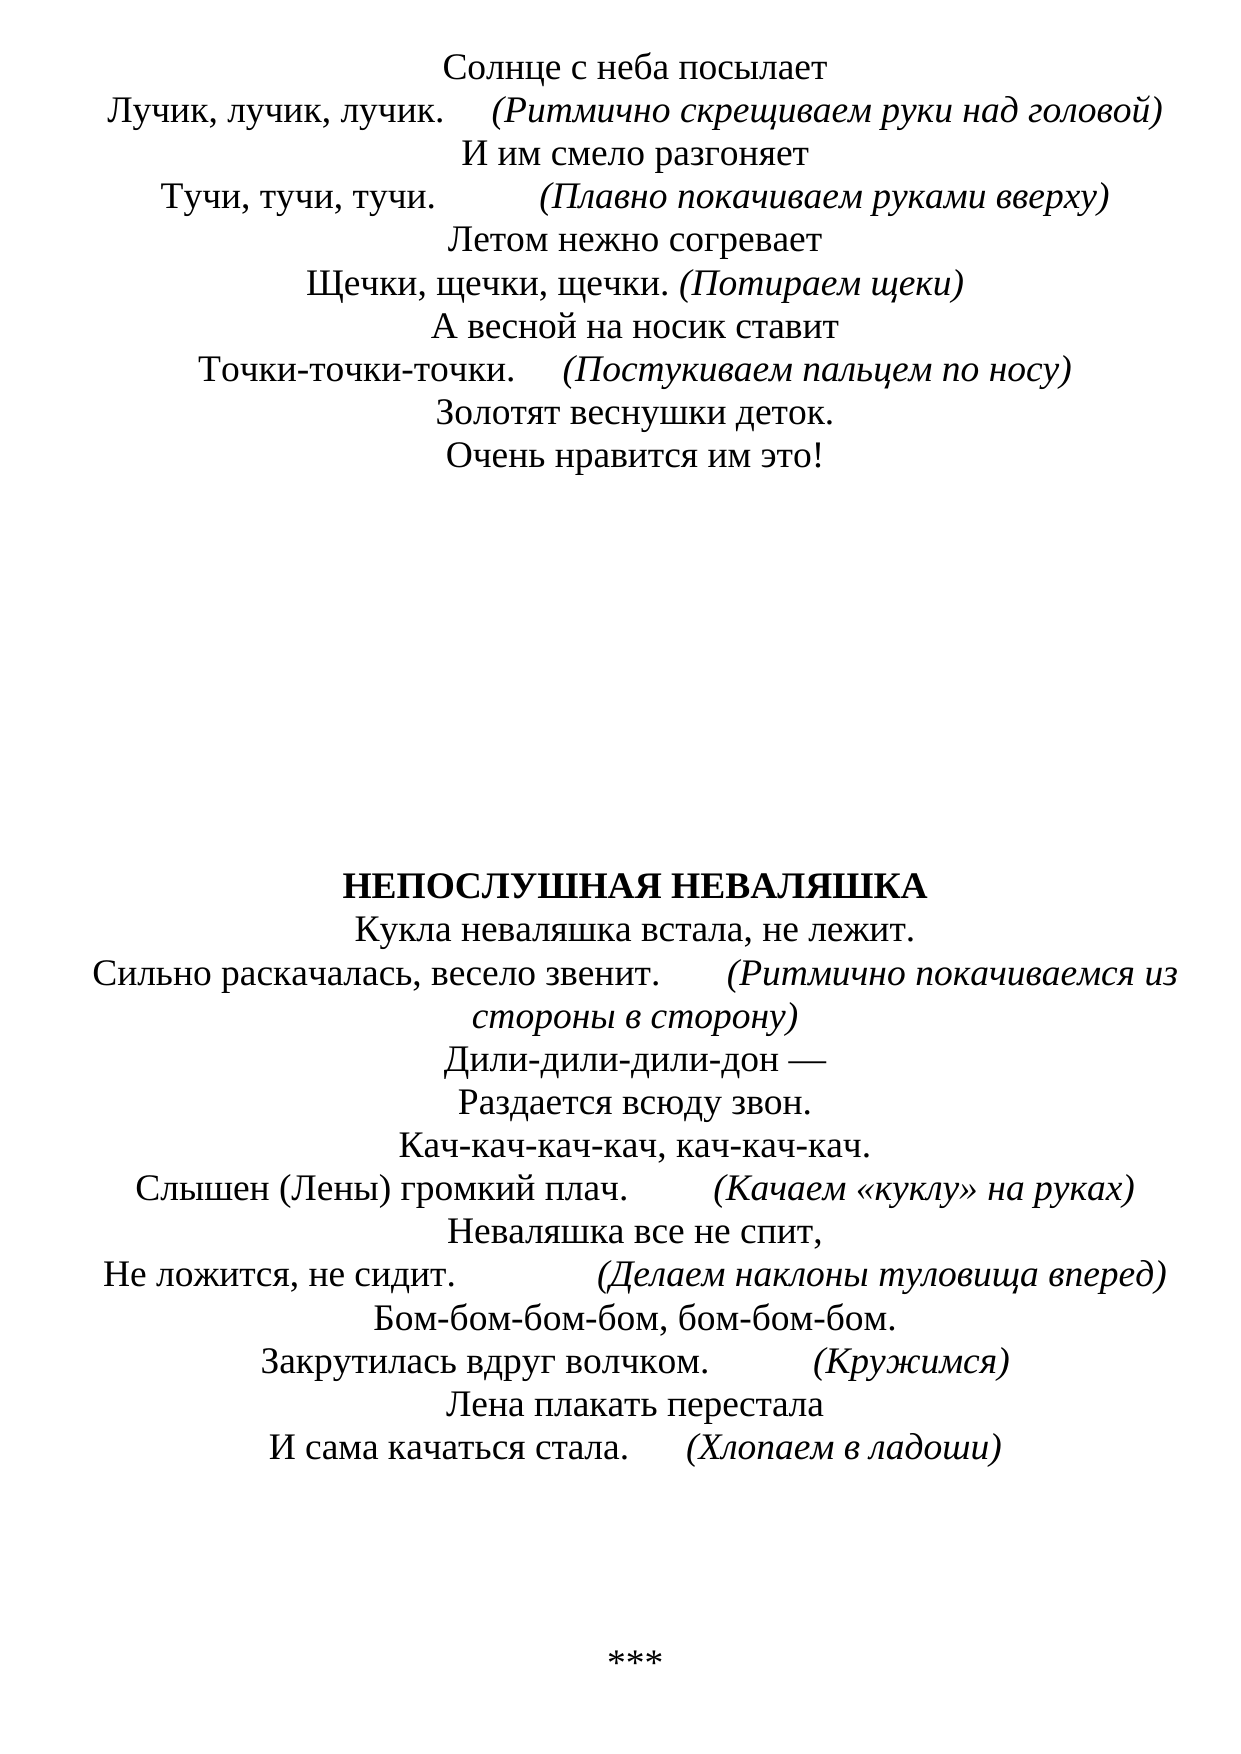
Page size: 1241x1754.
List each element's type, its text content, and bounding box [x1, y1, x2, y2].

text А весной на носик ставит [74, 303, 1196, 346]
text Закрутилась вдруг волчком. (Кружимся) [74, 1338, 1196, 1381]
text Раздается всюду звон. [74, 1079, 1196, 1122]
text Лена плакать перестала [74, 1381, 1196, 1424]
text Кач-кач-кач-кач, кач-кач-кач. [74, 1122, 1196, 1166]
text И сама качаться стала. (Хлопаем в ладоши) [74, 1424, 1196, 1467]
text Дили-дили-дили-дон — [74, 1036, 1196, 1079]
text Летом нежно согревает [74, 217, 1196, 260]
text Щечки, щечки, щечки. (Потираем щеки) [74, 260, 1196, 303]
text Золотят веснушки деток. [74, 389, 1196, 432]
text Неваляшка все не спит, [74, 1209, 1196, 1252]
text Сильно раскачалась, весело звенит. (Ритмично покачиваемся из стороны в сторону) [74, 950, 1196, 1036]
text *** [74, 1640, 1196, 1683]
text Кукла неваляшка встала, не лежит. [74, 907, 1196, 950]
text Точки-точки-точки. (Постукиваем пальцем по носу) [74, 346, 1196, 389]
text Лучик, лучик, лучик. (Ритмично скрещиваем руки над головой) [74, 87, 1196, 131]
text Бом-бом-бом-бом, бом-бом-бом. [74, 1295, 1196, 1338]
text Тучи, тучи, тучи. (Плавно покачиваем руками вверху) [74, 174, 1196, 217]
text Не ложится, не сидит. (Делаем наклоны туловища вперед) [74, 1252, 1196, 1295]
text НЕПОСЛУШНАЯ НЕВАЛЯШКА [74, 864, 1196, 907]
text Очень нравится им это! [74, 432, 1196, 476]
text И им смело разгоняет [74, 131, 1196, 174]
text Слышен (Лены) громкий плач. (Качаем «куклу» на руках) [74, 1166, 1196, 1209]
text Солнце с неба посылает [74, 44, 1196, 87]
